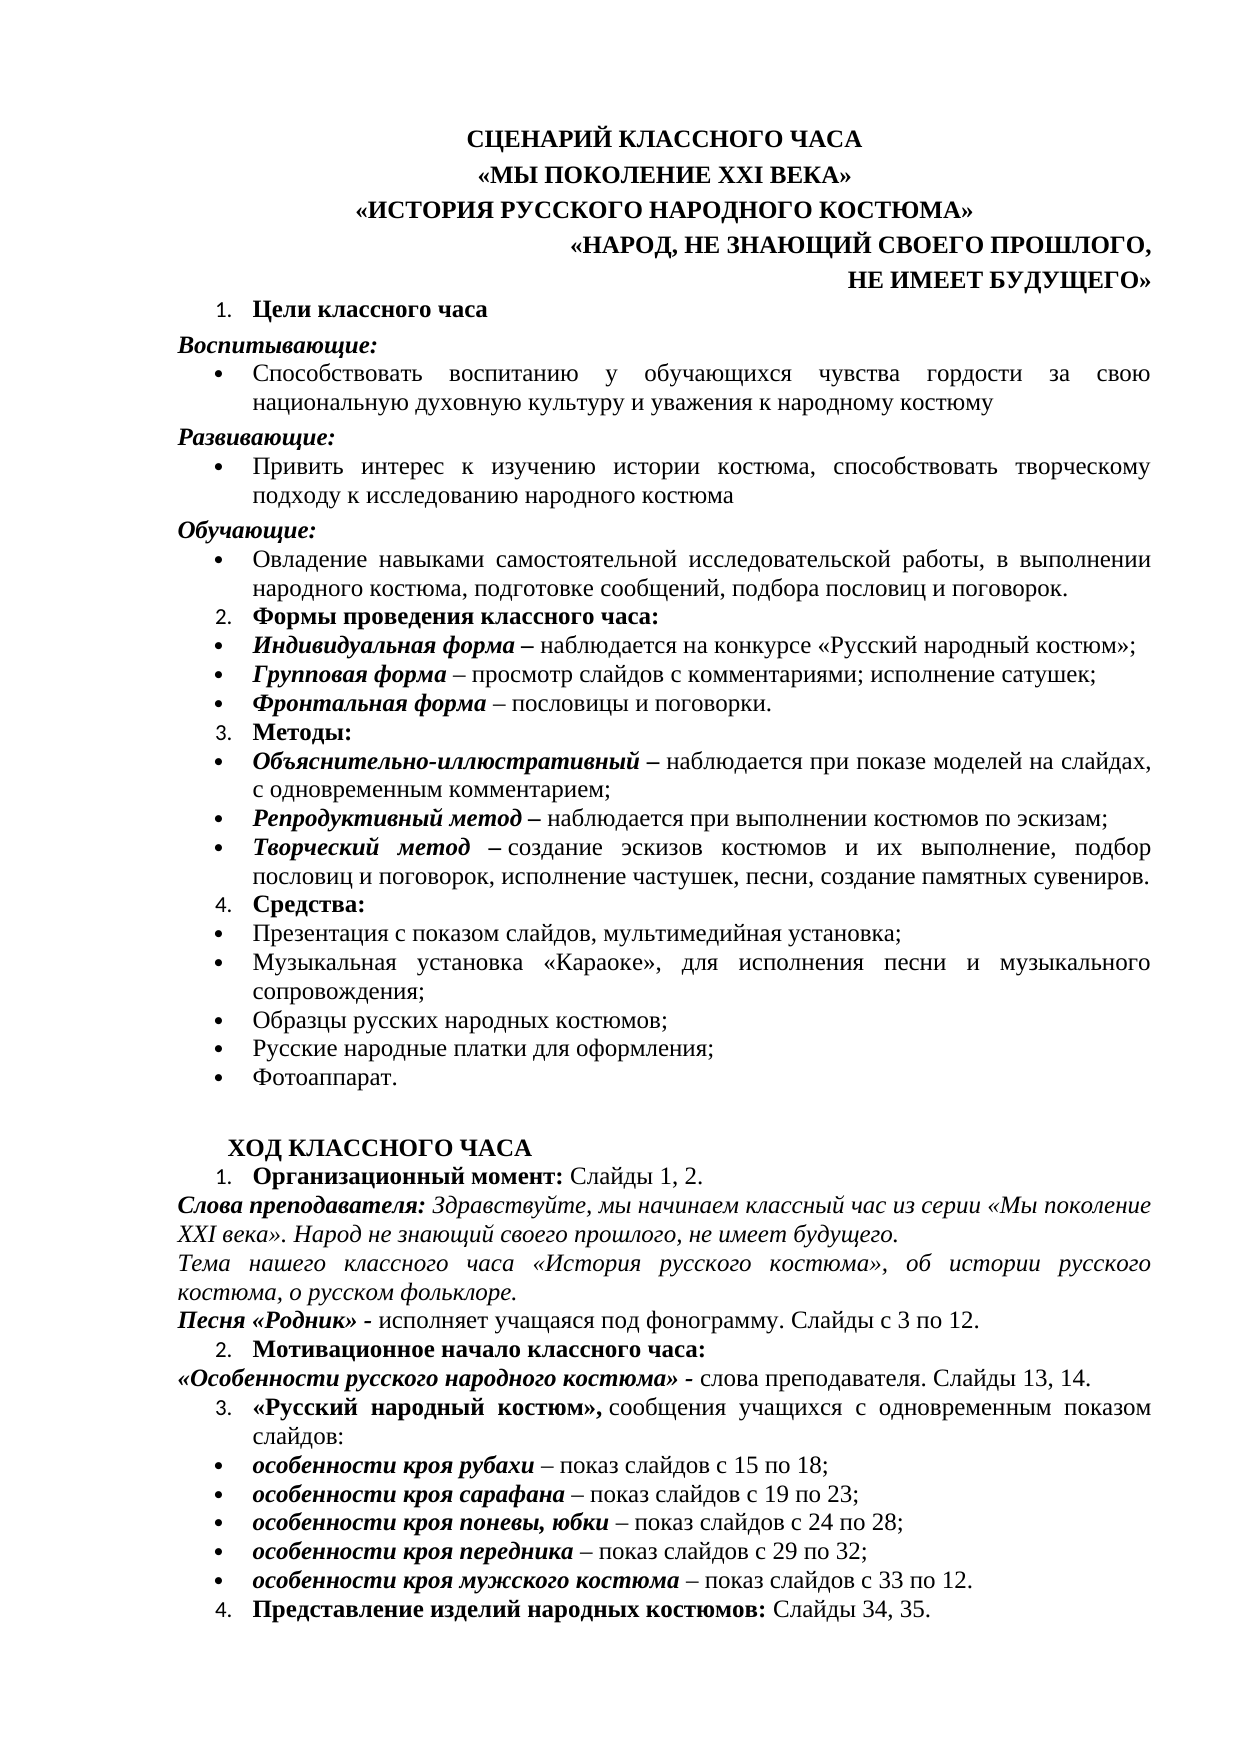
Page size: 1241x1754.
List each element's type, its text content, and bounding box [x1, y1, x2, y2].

text Развивающие: [177, 416, 1152, 451]
list особенности кроя рубахи – показ слайдов с 15 по 18; [215, 1450, 1152, 1479]
list Привить интерес к изучению истории костюма, способствовать творческому подходу к исследованию народного костюма [215, 451, 1152, 509]
text НЕ ИМЕЕТ БУДУЩЕГО» [177, 259, 1152, 294]
text Тема нашего классного часа «История русского костюма», об истории русского костюма, о русском фольклоре. [177, 1248, 1152, 1306]
list Индивидуальная форма – наблюдается на конкурсе «Русский народный костюм»; [215, 630, 1152, 659]
list Объяснительно-иллюстративный – наблюдается при показе моделей на слайдах, с одновременным комментарием; [215, 746, 1152, 803]
text «ИСТОРИЯ РУССКОГО НАРОДНОГО КОСТЮМА» [177, 188, 1152, 224]
list Представление изделий народных костюмов: Слайды 34, 35. [215, 1594, 1152, 1623]
text «Особенности русского народного костюма» - слова преподавателя. Слайды 13, 14. [177, 1363, 1152, 1392]
list Организационный момент: Слайды 1, 2. [215, 1161, 1152, 1191]
text СЦЕНАРИЙ КЛАССНОГО ЧАСА [177, 118, 1152, 153]
text Обучающие: [177, 509, 1152, 544]
list «Русский народный костюм», сообщения учащихся с одновременным показом слайдов: [215, 1392, 1152, 1450]
list Музыкальная установка «Караоке», для исполнения песни и музыкального сопровождения; [215, 947, 1152, 1005]
text Воспитывающие: [177, 323, 1152, 358]
text «МЫ ПОКОЛЕНИЕ XXI ВЕКА» [177, 153, 1152, 188]
list Мотивационное начало классного часа: [215, 1334, 1152, 1363]
text Песня «Родник» - исполняет учащаяся под фонограмму. Слайды с 3 по 12. [177, 1306, 1152, 1334]
list Фронтальная форма – пословицы и поговорки. [215, 688, 1152, 717]
list особенности кроя мужского костюма – показ слайдов с 33 по 12. [215, 1565, 1152, 1594]
list Способствовать воспитанию у обучающихся чувства гордости за свою национальную духовную культуру и уважения к народному костюму [215, 358, 1152, 416]
list Творческий метод – создание эскизов костюмов и их выполнение, подбор пословиц и поговорок, исполнение частушек, песни, создание памятных сувениров. [215, 832, 1152, 889]
list особенности кроя сарафана – показ слайдов с 19 по 23; [215, 1479, 1152, 1507]
text «НАРОД, НЕ ЗНАЮЩИЙ СВОЕГО ПРОШЛОГО, [177, 224, 1152, 259]
list Средства: [215, 889, 1152, 918]
list Фотоаппарат. [215, 1062, 1152, 1091]
list особенности кроя передника – показ слайдов с 29 по 32; [215, 1536, 1152, 1565]
list Методы: [215, 717, 1152, 746]
list Образцы русских народных костюмов; [215, 1005, 1152, 1033]
list Презентация с показом слайдов, мультимедийная установка; [215, 918, 1152, 947]
list Групповая форма – просмотр слайдов с комментариями; исполнение сатушек; [215, 659, 1152, 688]
list Цели классного часа [215, 294, 1152, 323]
list Русские народные платки для оформления; [215, 1033, 1152, 1062]
text ХОД КЛАССНОГО ЧАСА [177, 1126, 1152, 1161]
list Формы проведения классного часа: [215, 601, 1152, 630]
text Слова преподавателя: Здравствуйте, мы начинаем классный час из серии «Мы поколение XXI века». Народ не знающий своего прошлого, не имеет будущего. [177, 1191, 1152, 1248]
list особенности кроя поневы, юбки – показ слайдов с 24 по 28; [215, 1507, 1152, 1536]
list Репродуктивный метод – наблюдается при выполнении костюмов по эскизам; [215, 803, 1152, 832]
list Овладение навыками самостоятельной исследовательской работы, в выполнении народного костюма, подготовке сообщений, подбора пословиц и поговорок. [215, 544, 1152, 601]
